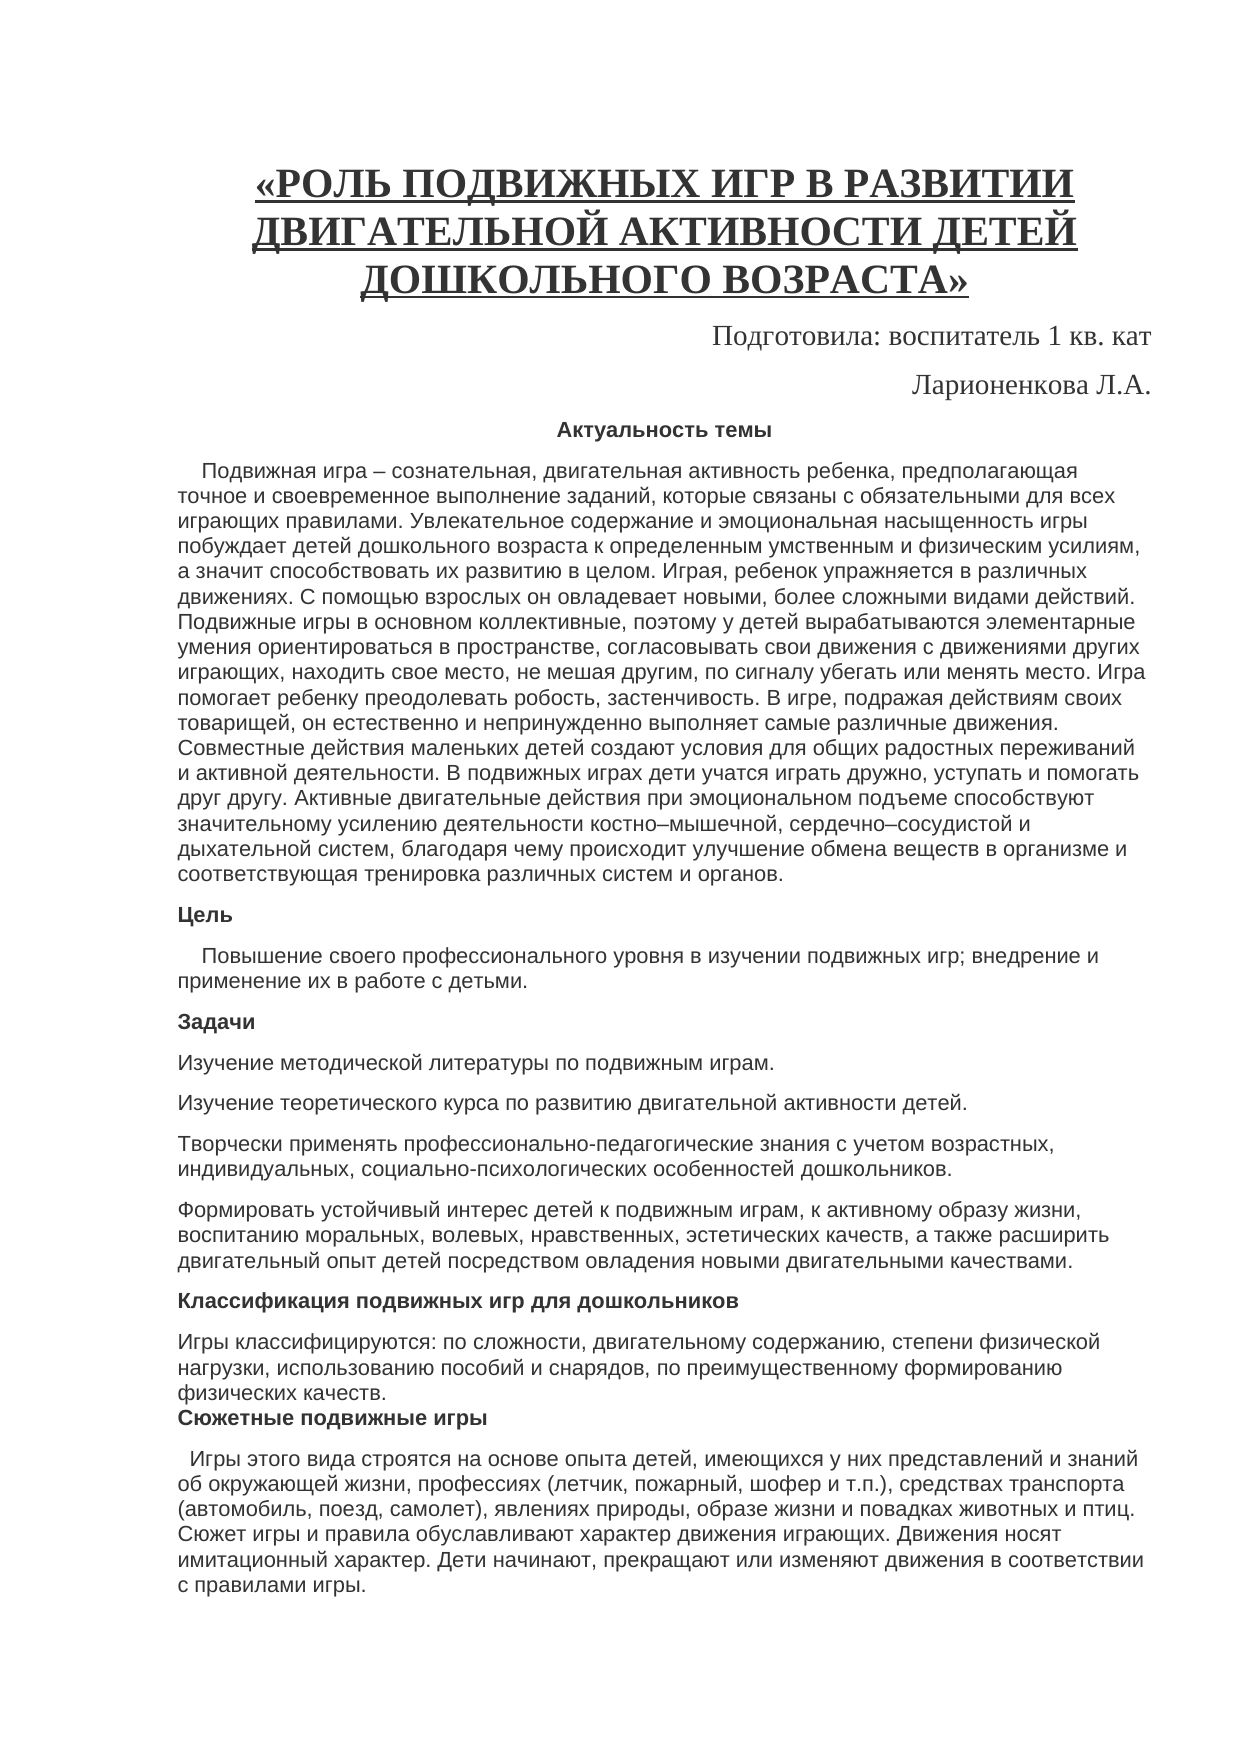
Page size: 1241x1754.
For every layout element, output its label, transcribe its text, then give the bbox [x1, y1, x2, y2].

text Актуальность темы [177, 417, 1152, 442]
text Творчески применять профессионально-педагогические знания с учетом возрастных, индивидуальных, социально-психологических особенностей дошкольников. [177, 1131, 1152, 1181]
text Игры классифицируются: по сложности, двигательному содержанию, степени физической нагрузки, использованию пособий и снарядов, по преимущественному формированию физических качеств. Сюжетные подвижные игры [177, 1329, 1152, 1430]
text Подготовила: воспитатель 1 кв. кат [177, 318, 1152, 352]
text Изучение теоретического курса по развитию двигательной активности детей. [177, 1090, 1152, 1115]
text Подвижная игра – сознательная, двигательная активность ребенка, предполагающая точное и своевременное выполнение заданий, которые связаны с обязательными для всех играющих правилами. Увлекательное содержание и эмоциональная насыщенность игры побуждает детей дошкольного возраста к определенным умственным и физическим усилиям, а значит способствовать их развитию в целом. Играя, ребенок упражняется в различных движениях. С помощью взрослых он овладевает новыми, более сложными видами действий. Подвижные игры в основном коллективные, поэтому у детей вырабатываются элементарные умения ориентироваться в пространстве, согласовывать свои движения с движениями других играющих, находить свое место, не мешая другим, по сигналу убегать или менять место. Игра помогает ребенку преодолевать робость, застенчивость. В игре, подражая действиям своих товарищей, он естественно и непринужденно выполняет самые различные движения. Совместные действия маленьких детей создают условия для общих радостных переживаний и активной деятельности. В подвижных играх дети учатся играть дружно, уступать и помогать друг другу. Активные двигательные действия при эмоциональном подъеме способствуют значительному усилению деятельности костно–мышечной, сердечно–сосудистой и дыхательной систем, благодаря чему происходит улучшение обмена веществ в организме и соответствующая тренировка различных систем и органов. [177, 457, 1152, 886]
text Изучение методической литературы по подвижным играм. [177, 1049, 1152, 1074]
text Цель [177, 902, 1152, 927]
text Классификация подвижных игр для дошкольников [177, 1288, 1152, 1313]
text Повышение своего профессионального уровня в изучении подвижных игр; внедрение и применение их в работе с детьми. [177, 942, 1152, 993]
text Формировать устойчивый интерес детей к подвижным играм, к активному образу жизни, воспитанию моральных, волевых, нравственных, эстетических качеств, а также расширить двигательный опыт детей посредством овладения новыми двигательными качествами. [177, 1197, 1152, 1273]
text «РОЛЬ ПОДВИЖНЫХ ИГР В РАЗВИТИИ ДВИГАТЕЛЬНОЙ АКТИВНОСТИ ДЕТЕЙ ДОШКОЛЬНОГО ВОЗРАСТА» [177, 159, 1152, 303]
text Ларионенкова Л.А. [177, 367, 1152, 401]
text Задачи [177, 1008, 1152, 1034]
text Игры этого вида строятся на основе опыта детей, имеющихся у них представлений и знаний об окружающей жизни, профессиях (летчик, пожарный, шофер и т.п.), средствах транспорта (автомобиль, поезд, самолет), явлениях природы, образе жизни и повадках животных и птиц. Сюжет игры и правила обуславливают характер движения играющих. Движения носят имитационный характер. Дети начинают, прекращают или изменяют движения в соответствии с правилами игры. [177, 1446, 1152, 1597]
